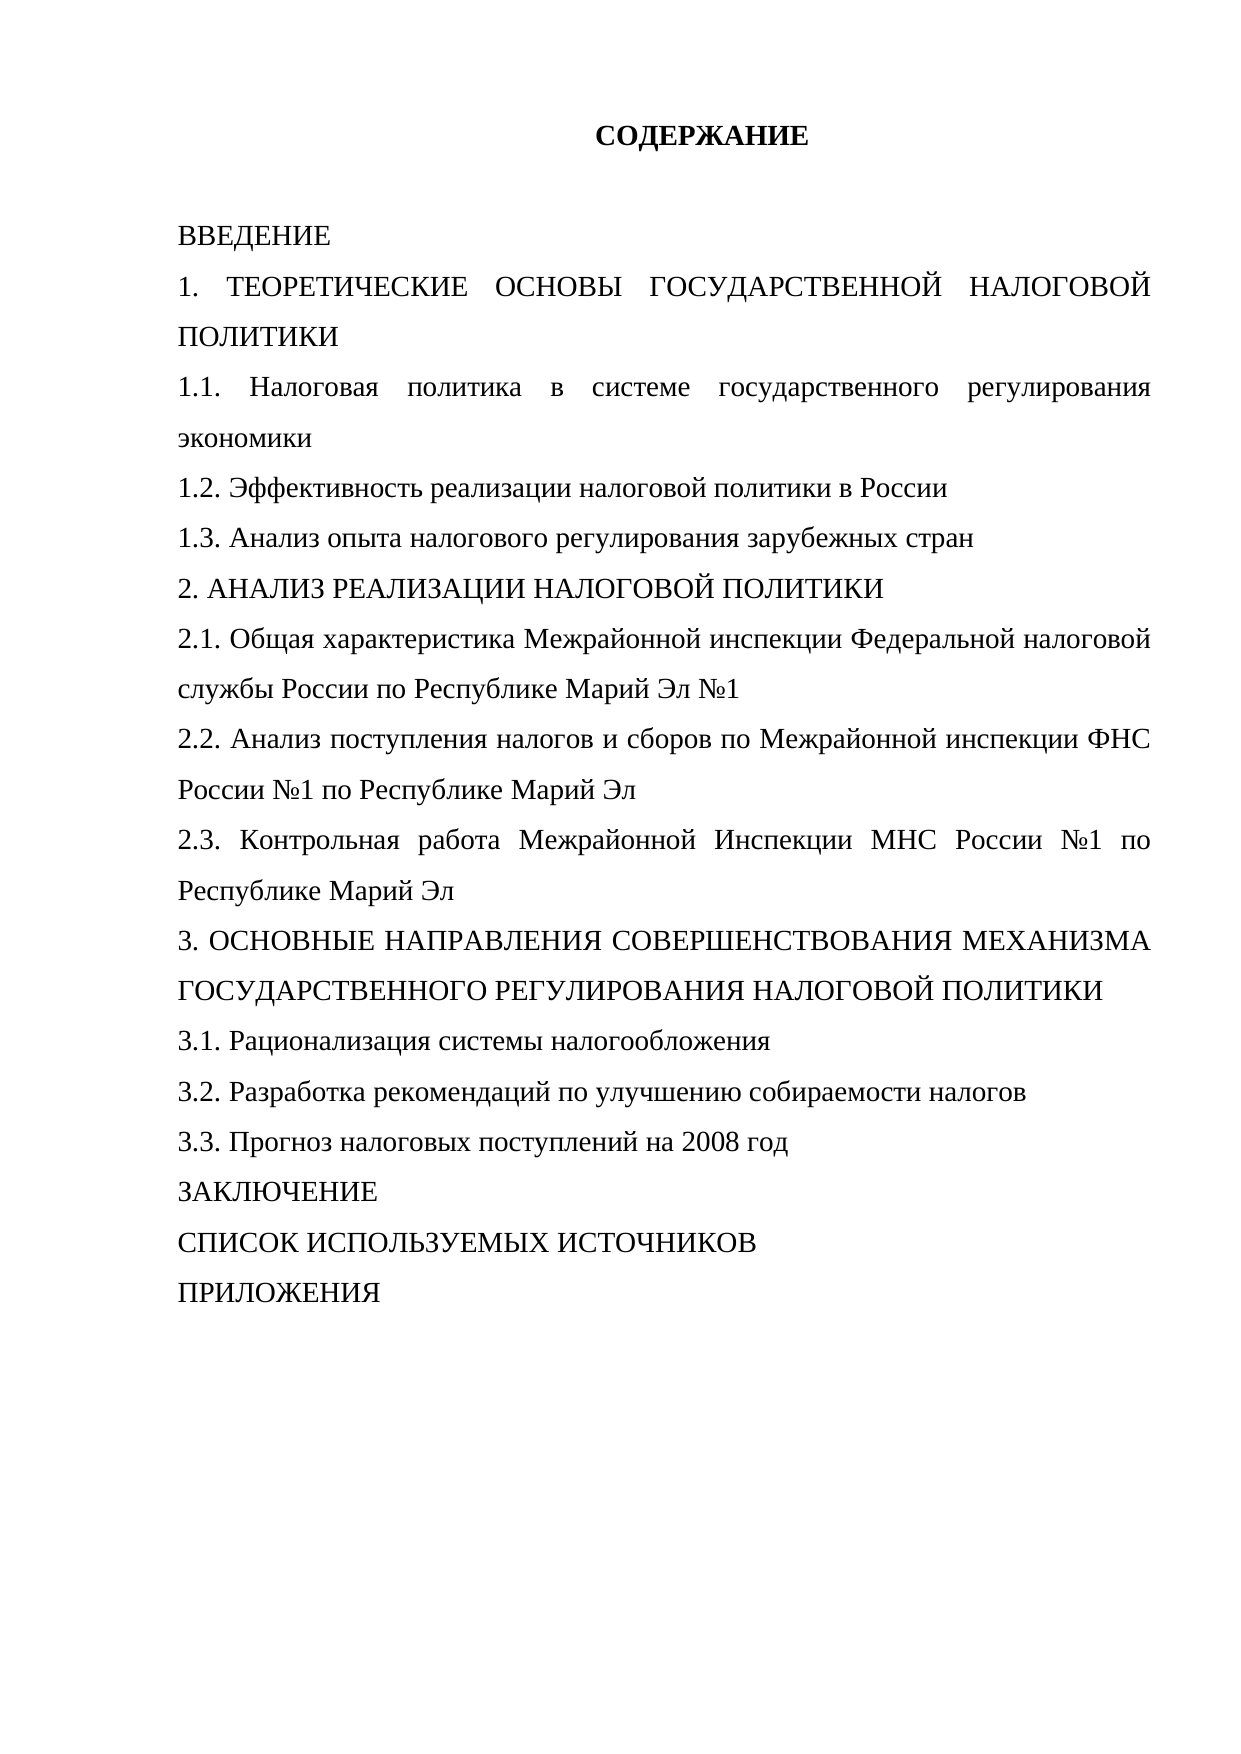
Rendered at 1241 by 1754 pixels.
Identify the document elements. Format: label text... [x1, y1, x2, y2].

text 2.2. Анализ поступления налогов и сборов по Межрайонной инспекции ФНС России №1 по Республике Марий Эл [177, 722, 1152, 806]
text 3.2. Разработка рекомендаций по улучшению собираемости налогов [177, 1074, 1152, 1108]
text 3.1. Рационализация системы налогообложения [177, 1024, 1152, 1057]
text ПРИЛОЖЕНИЯ [177, 1275, 1152, 1309]
text 1.2. Эффективность реализации налоговой политики в России [177, 470, 1152, 504]
text 2.1. Общая характеристика Межрайонной инспекции Федеральной налоговой службы России по Республике Марий Эл №1 [177, 621, 1152, 705]
text ВВЕДЕНИЕ [177, 219, 1152, 252]
text СПИСОК ИСПОЛЬЗУЕМЫХ ИСТОЧНИКОВ [177, 1225, 1152, 1258]
text 2.3. Контрольная работа Межрайонной Инспекции МНС России №1 по Республике Марий Эл [177, 822, 1152, 906]
text 1.1. Налоговая политика в системе государственного регулирования экономики [177, 370, 1152, 453]
text 3. ОСНОВНЫЕ НАПРАВЛЕНИЯ СОВЕРШЕНСТВОВАНИЯ МЕХАНИЗМА ГОСУДАРСТВЕННОГО РЕГУЛИРОВАНИЯ НАЛОГОВОЙ ПОЛИТИКИ [177, 923, 1152, 1007]
text ЗАКЛЮЧЕНИЕ [177, 1175, 1152, 1208]
text 3.3. Прогноз налоговых поступлений на 2008 год [177, 1124, 1152, 1158]
text 1.3. Анализ опыта налогового регулирования зарубежных стран [177, 521, 1152, 554]
text 2. АНАЛИЗ РЕАЛИЗАЦИИ НАЛОГОВОЙ ПОЛИТИКИ [177, 571, 1152, 604]
text СОДЕРЖАНИЕ [177, 118, 1152, 152]
text 1. ТЕОРЕТИЧЕСКИЕ ОСНОВЫ ГОСУДАРСТВЕННОЙ НАЛОГОВОЙ ПОЛИТИКИ [177, 269, 1152, 353]
